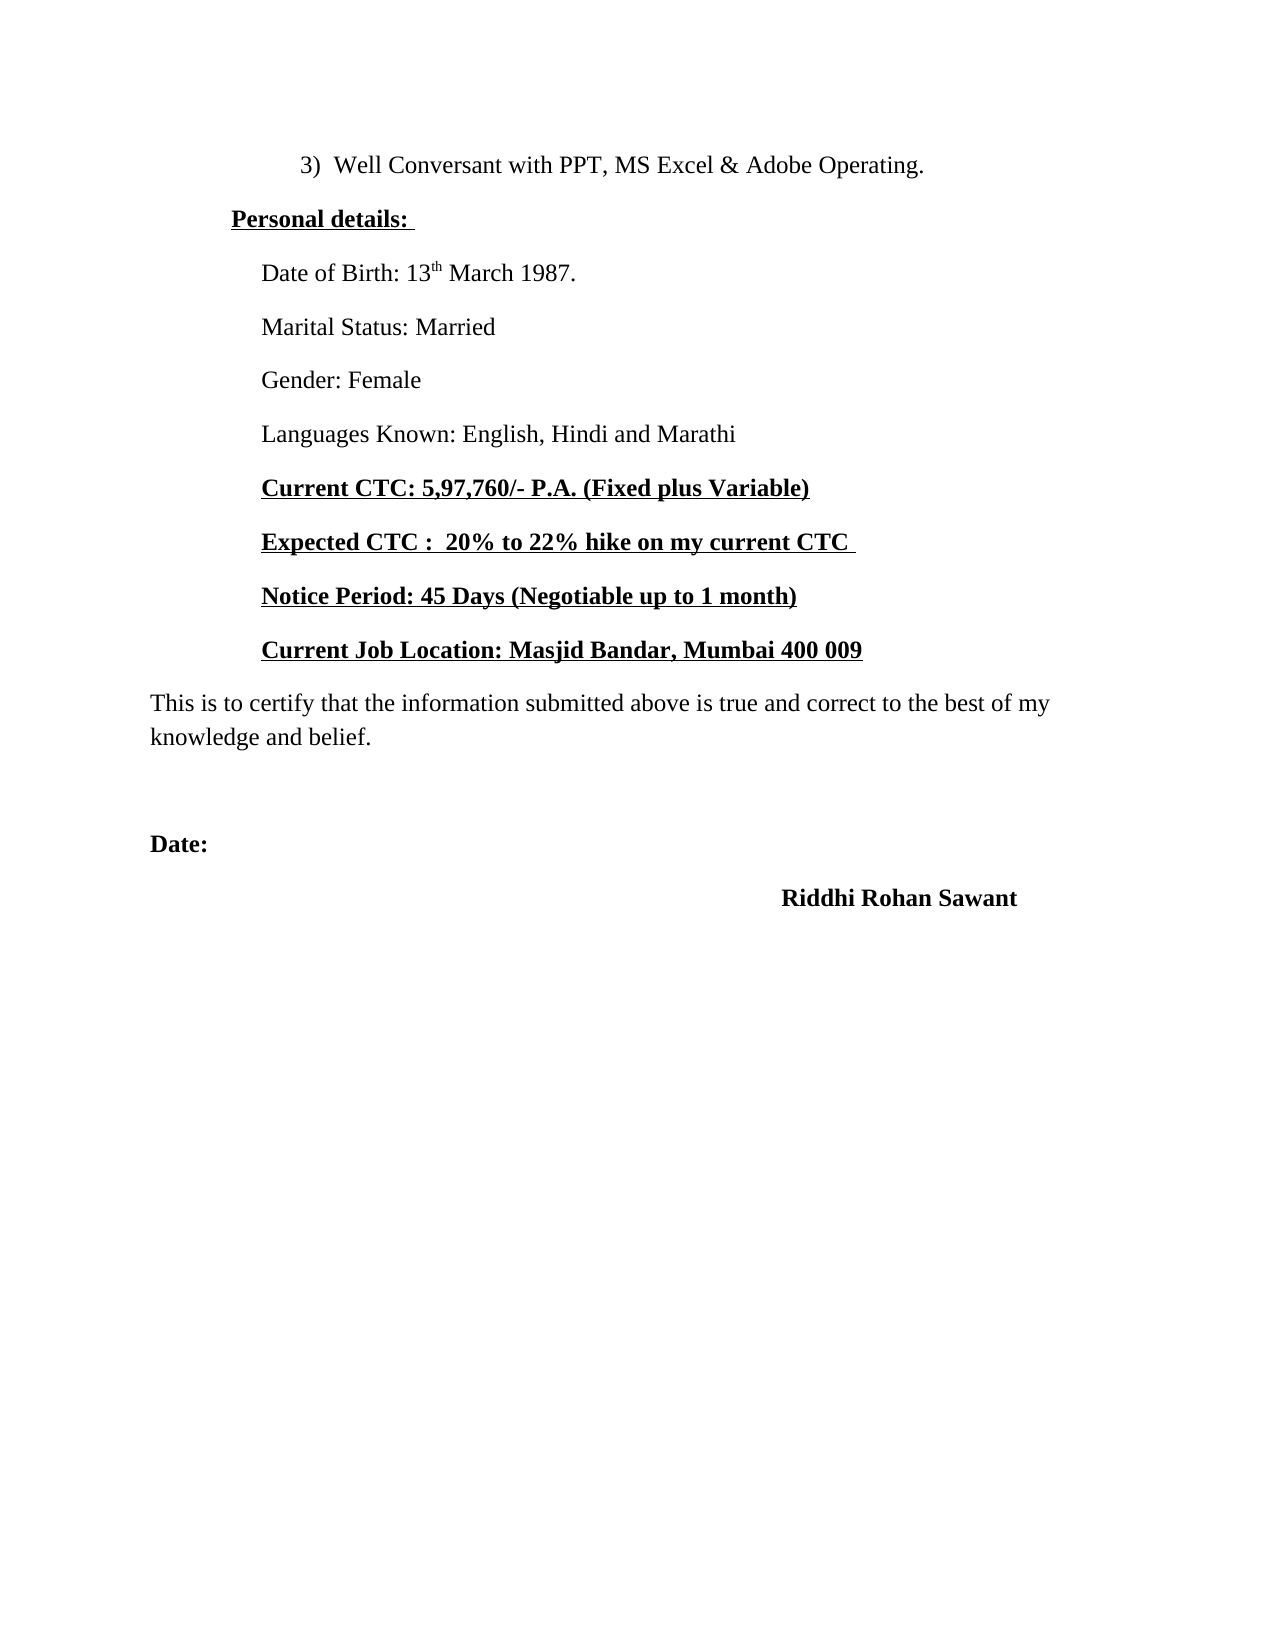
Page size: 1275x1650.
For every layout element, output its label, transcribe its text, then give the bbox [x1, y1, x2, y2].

text Languages Known: English, Hindi and Marathi [261, 419, 1125, 448]
text 3) Well Conversant with PPT, MS Excel & Adobe Operating. [150, 150, 1125, 179]
text Notice Period: 45 Days (Negotiable up to 1 month) [261, 581, 1125, 609]
text Personal details: [150, 204, 1125, 233]
text Date of Birth: 13th March 1987. [261, 258, 1125, 286]
text Date: [150, 829, 1125, 858]
text Marital Status: Married [261, 312, 1125, 340]
text This is to certify that the information submitted above is true and correct to the best of my knowledge and belief. [150, 688, 1125, 750]
text Riddhi Rohan Sawant [150, 883, 1125, 912]
text Current CTC: 5,97,760/- P.A. (Fixed plus Variable) [261, 473, 1125, 502]
text Current Job Location: Masjid Bandar, Mumbai 400 009 [261, 635, 1125, 663]
text Gender: Female [261, 365, 1125, 394]
text Expected CTC : 20% to 22% hike on my current CTC [261, 527, 1125, 556]
